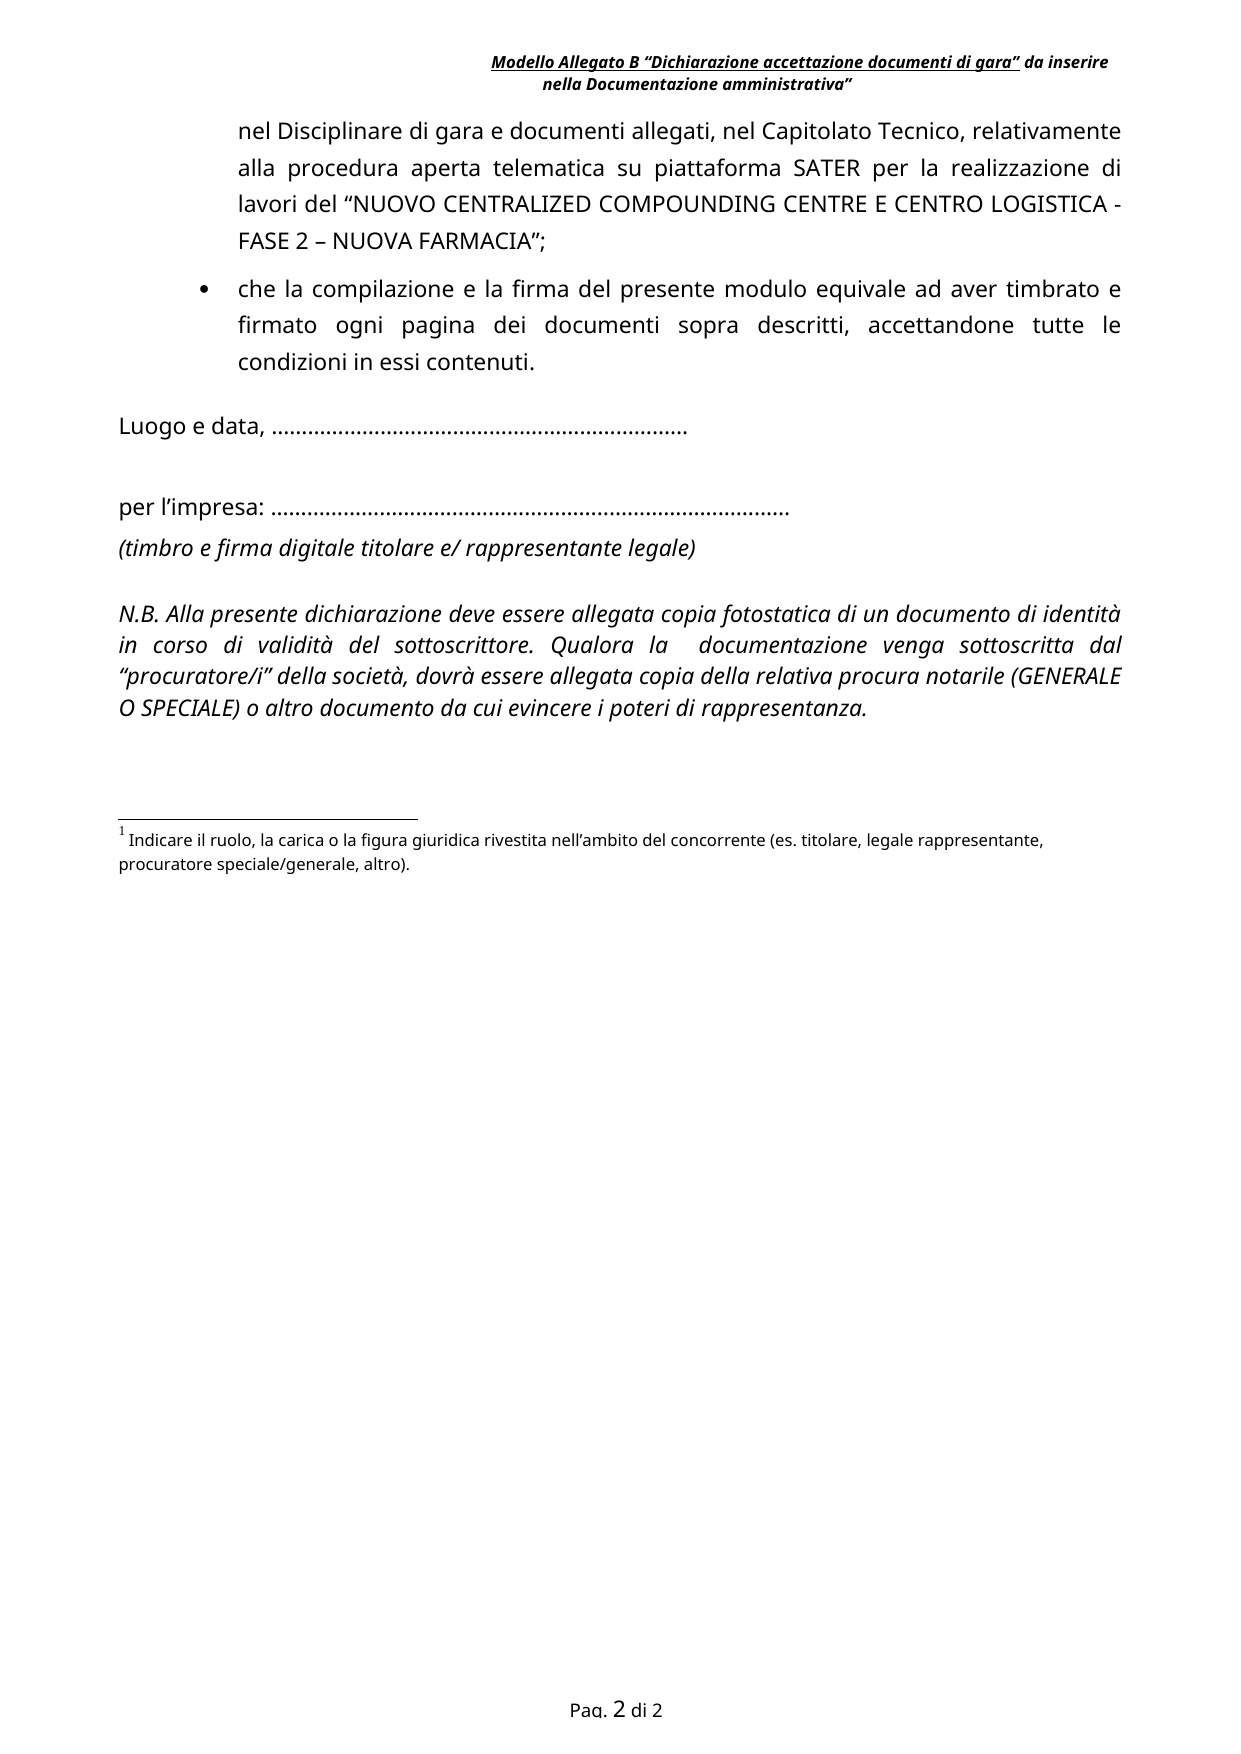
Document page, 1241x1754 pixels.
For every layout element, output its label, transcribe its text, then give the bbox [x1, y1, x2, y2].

text N.B. Alla presente dichiarazione deve essere allegata copia fotostatica di un documento di identità in corso di validità del sottoscrittore. Qualora la documentazione venga sottoscritta dal “procuratore/i” della società, dovrà essere allegata copia della relativa procura notarile (GENERALE O SPECIALE) o altro documento da cui evincere i poteri di rappresentanza. [118, 598, 1122, 723]
text 1 Indicare il ruolo, la carica o la figura giuridica rivestita nell’ambito del concorrente (es. titolare, legale rappresentante, procuratore speciale/generale, altro). [118, 823, 1135, 875]
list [200, 114, 1122, 256]
text Luogo e data, …………………………………………………………… [118, 410, 1138, 441]
text (timbro e firma digitale titolare e/ rappresentante legale) [118, 532, 1138, 563]
list che la compilazione e la firma del presente modulo equivale ad aver timbrato e firmato ogni pagina dei documenti sopra descritti, accettandone tutte le condizioni in essi contenuti. [200, 273, 1122, 378]
text per l’impresa: ………………………………………………..………………………… [118, 491, 1138, 522]
